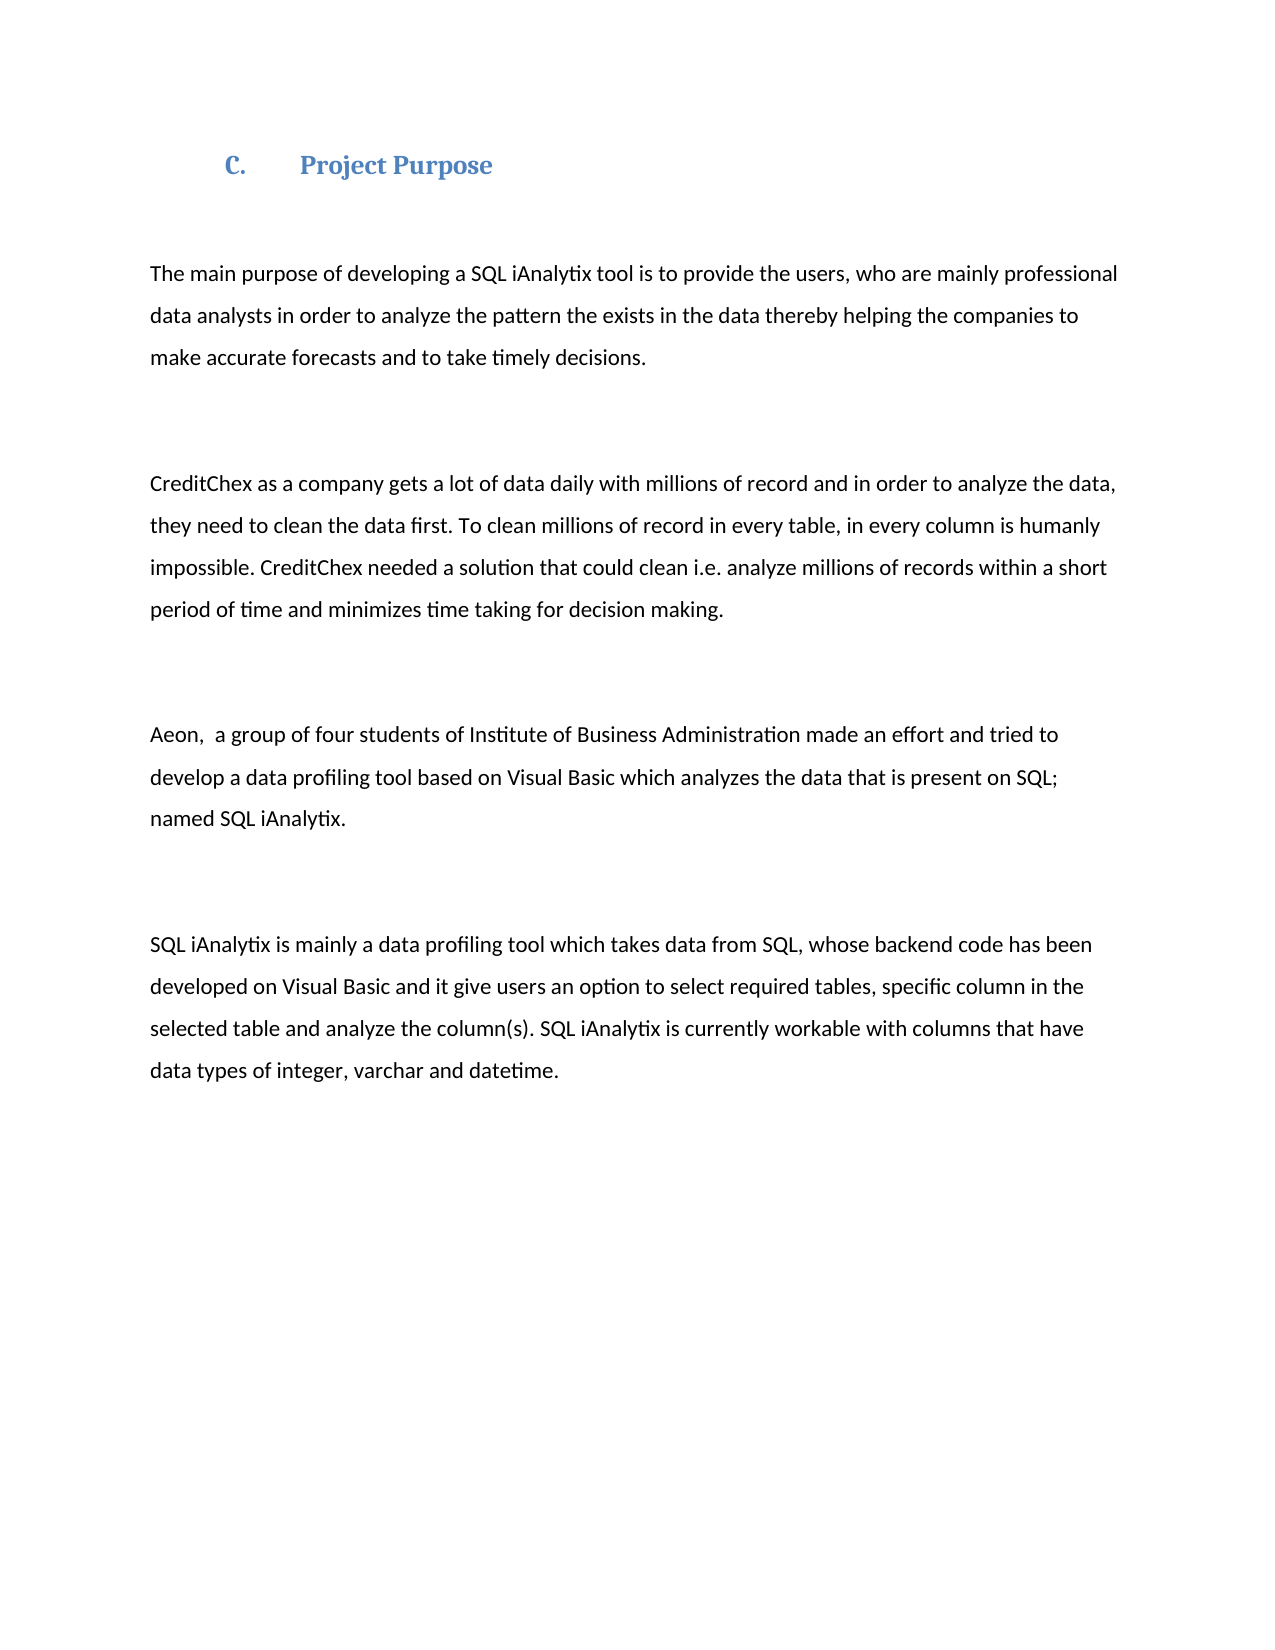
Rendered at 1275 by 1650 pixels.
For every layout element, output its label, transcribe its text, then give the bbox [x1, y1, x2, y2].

text The main purpose of developing a SQL iAnalytix tool is to provide the users, who are mainly professional data analysts in order to analyze the pattern the exists in the data thereby helping the companies to make accurate forecasts and to take timely decisions. [150, 259, 1125, 371]
text SQL iAnalytix is mainly a data profiling tool which takes data from SQL, whose backend code has been developed on Visual Basic and it give users an option to select required tables, specific column in the selected table and analyze the column(s). SQL iAnalytix is currently workable with columns that have data types of integer, varchar and datetime. [150, 930, 1125, 1084]
text CreditChex as a company gets a lot of data daily with millions of record and in order to analyze the data, they need to clean the data first. To clean millions of record in every table, in every column is humanly impossible. CreditChex needed a solution that could clean i.e. analyze millions of records within a short period of time and minimizes time taking for decision making. [150, 469, 1125, 623]
subtitle Project Purpose [225, 150, 1125, 181]
text Aeon, a group of four students of Institute of Business Administration made an effort and tried to develop a data profiling tool based on Visual Basic which analyzes the data that is present on SQL; named SQL iAnalytix. [150, 721, 1125, 833]
